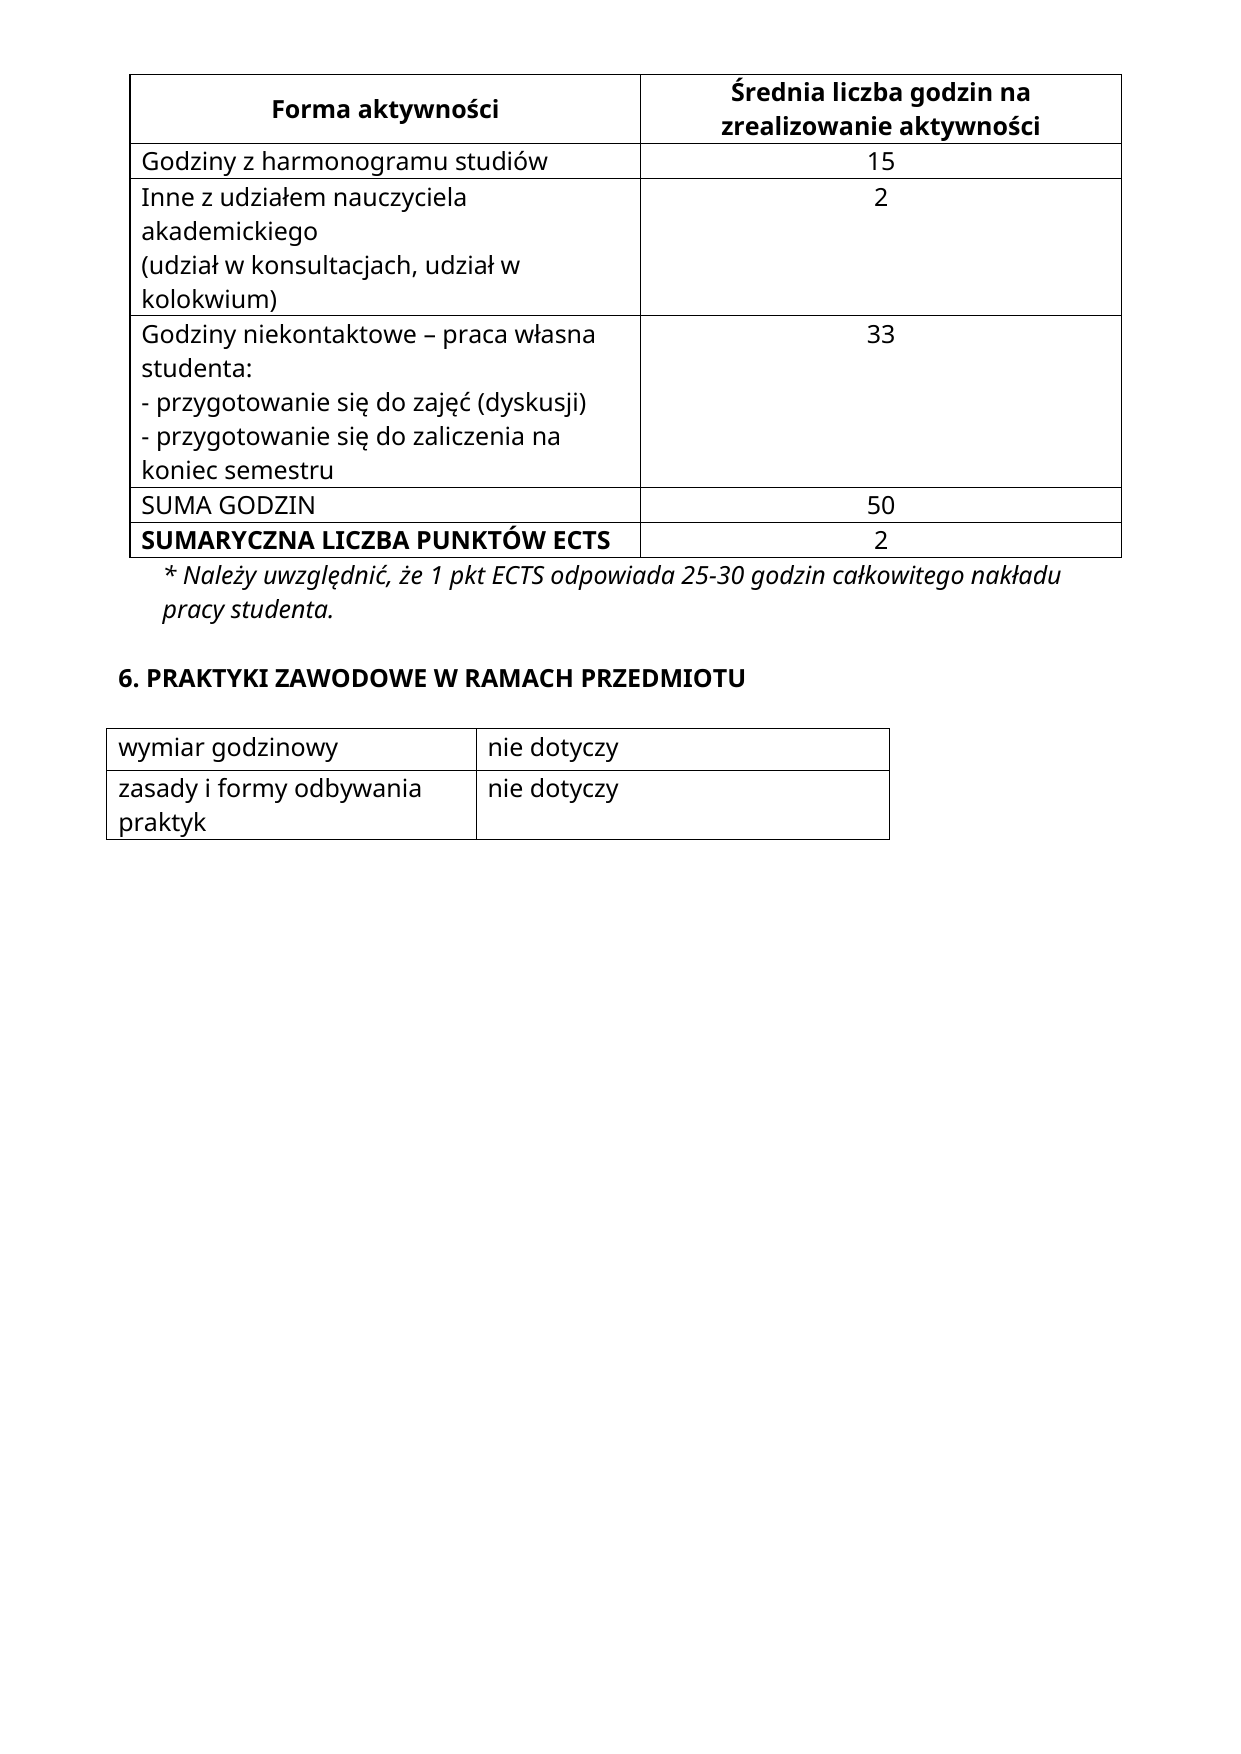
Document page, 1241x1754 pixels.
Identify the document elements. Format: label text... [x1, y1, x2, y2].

table_cell SUMA GODZIN [131, 488, 640, 522]
table_cell zasady i formy odbywania praktyk [107, 771, 476, 839]
table_cell 33 [641, 316, 1121, 487]
table_cell 50 [641, 488, 1121, 522]
table_cell 2 [641, 523, 1121, 557]
table_header Forma aktywności [131, 75, 640, 143]
table_header wymiar godzinowy [107, 729, 476, 770]
table_cell Godziny niekontaktowe – praca własna studenta: - przygotowanie się do zajęć (dyskusji) - przygotowanie się do zaliczenia na koniec semestru [131, 316, 640, 487]
table_cell 15 [641, 144, 1121, 178]
table_cell 2 [641, 179, 1121, 315]
table_cell Godziny z harmonogramu studiów [131, 144, 640, 178]
table_cell Inne z udziałem nauczyciela akademickiego (udział w konsultacjach, udział w kolokwium) [131, 179, 640, 315]
table_header Średnia liczba godzin na zrealizowanie aktywności [641, 75, 1121, 143]
table_cell nie dotyczy [477, 771, 889, 839]
text 6. PRAKTYKI ZAWODOWE W RAMACH PRZEDMIOTU [118, 660, 1122, 694]
table_header nie dotyczy [477, 729, 889, 770]
text * Należy uwzględnić, że 1 pkt ECTS odpowiada 25-30 godzin całkowitego nakładu pracy studenta. [162, 558, 1122, 626]
table_cell SUMARYCZNA LICZBA PUNKTÓW ECTS [131, 523, 640, 557]
